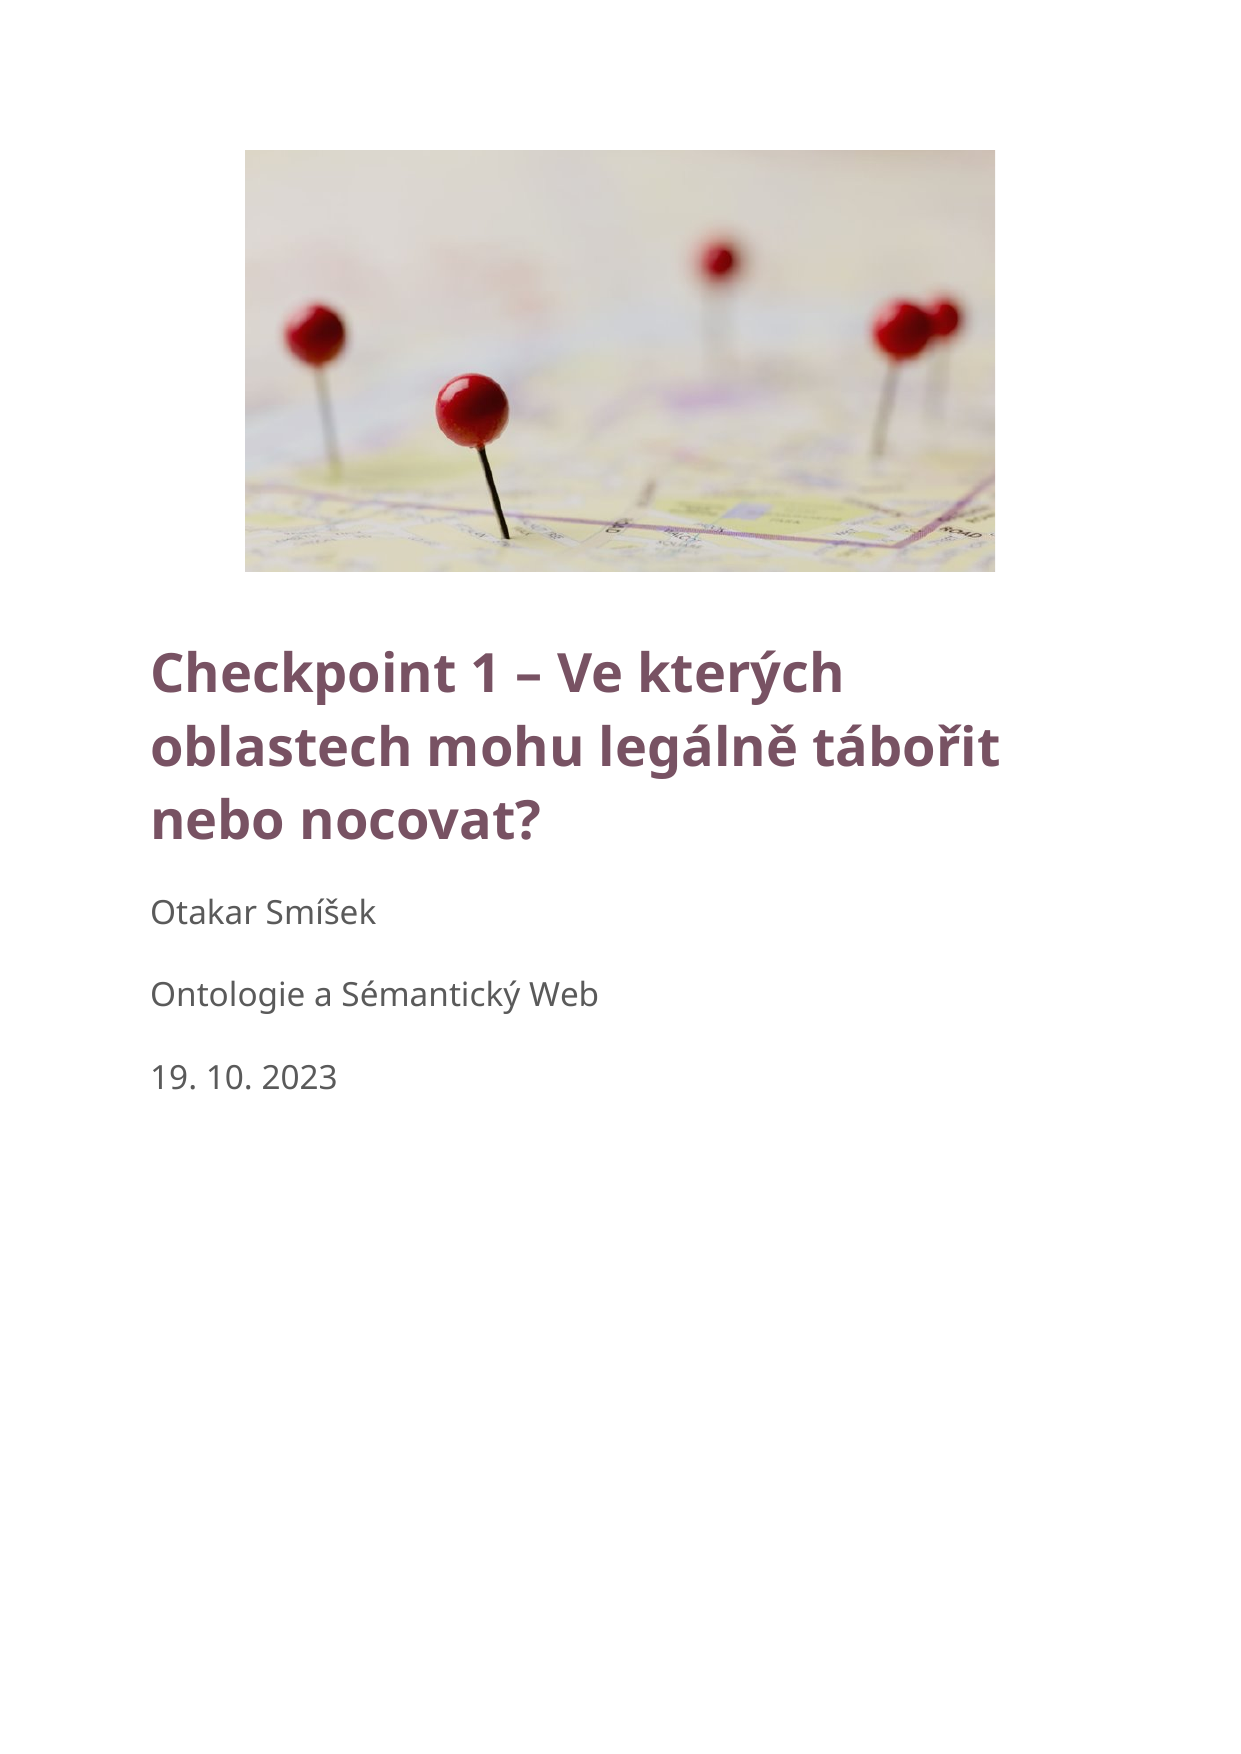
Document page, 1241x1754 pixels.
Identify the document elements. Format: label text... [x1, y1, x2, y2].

title Checkpoint 1 – Ve kterých oblastech mohu legálně tábořit nebo nocovat? [150, 634, 1090, 856]
subtitle Otakar Smíšek [150, 889, 1090, 934]
subtitle Ontologie a Sémantický Web [150, 971, 1090, 1017]
subtitle 19. 10. 2023 [150, 1053, 1090, 1099]
picture [245, 150, 995, 572]
